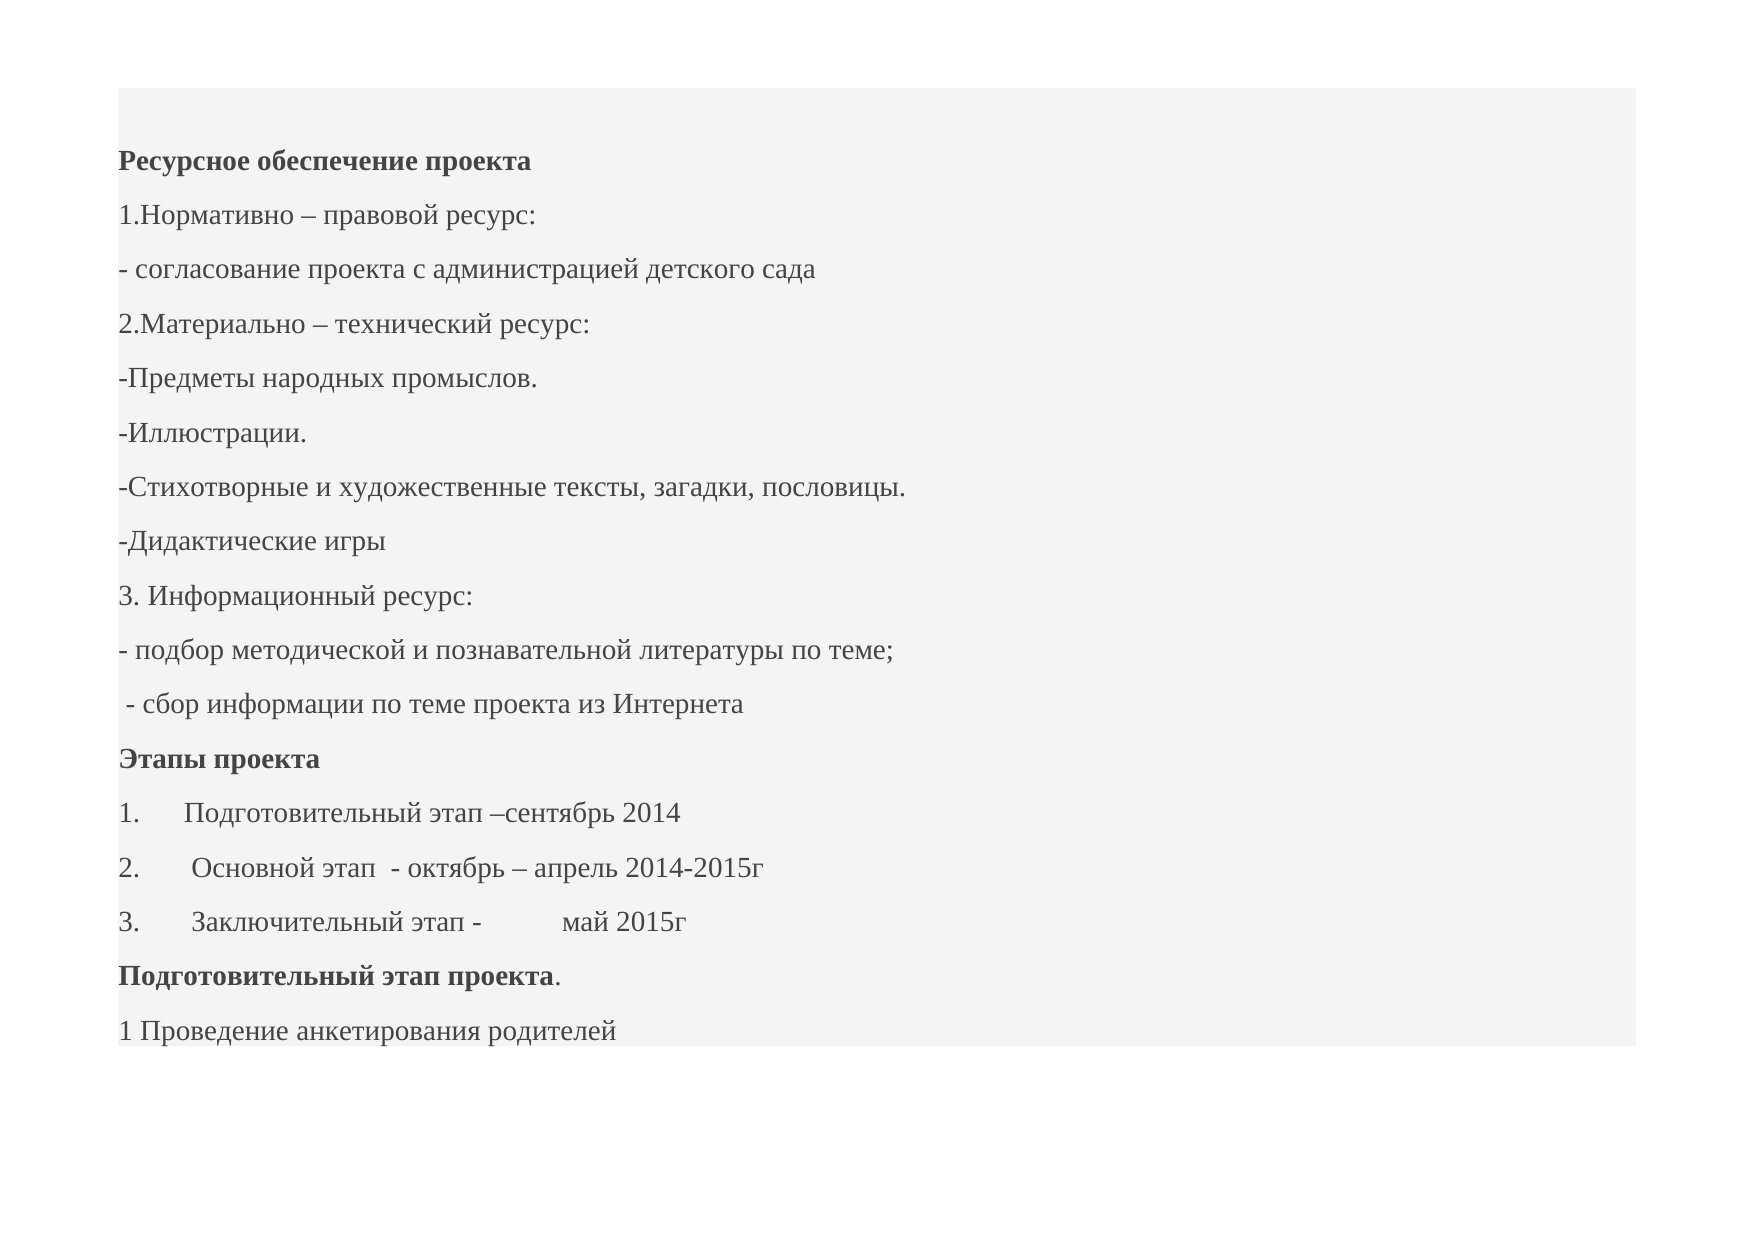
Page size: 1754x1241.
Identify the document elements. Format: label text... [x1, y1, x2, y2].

text - подбор методической и познавательной литературы по теме; [118, 632, 1636, 666]
text 1 Проведение анкетирования родителей [118, 1013, 1636, 1046]
text - согласование проекта с администрацией детского сада [118, 252, 1636, 285]
text Подготовительный этап проекта. [118, 958, 1636, 992]
text -Стихотворные и художественные тексты, загадки, пословицы. [118, 469, 1636, 503]
text -Иллюстрации. [118, 415, 1636, 448]
text 2.Материально – технический ресурс: [118, 306, 1636, 339]
text 3. Информационный ресурс: [118, 578, 1636, 611]
text 1. Подготовительный этап –сентябрь 2014 [118, 795, 1636, 829]
text -Предметы народных промыслов. [118, 360, 1636, 394]
text Этапы проекта [118, 741, 1636, 774]
text 1.Нормативно – правовой ресурс: [118, 197, 1636, 231]
text -Дидактические игры [118, 523, 1636, 557]
text 2. Основной этап - октябрь – апрель 2014-2015г [118, 850, 1636, 883]
text - сбор информации по теме проекта из Интернета [118, 687, 1636, 720]
text 3. Заключительный этап - май 2015г [118, 904, 1636, 938]
text Ресурсное обеспечение проекта [118, 143, 1636, 176]
